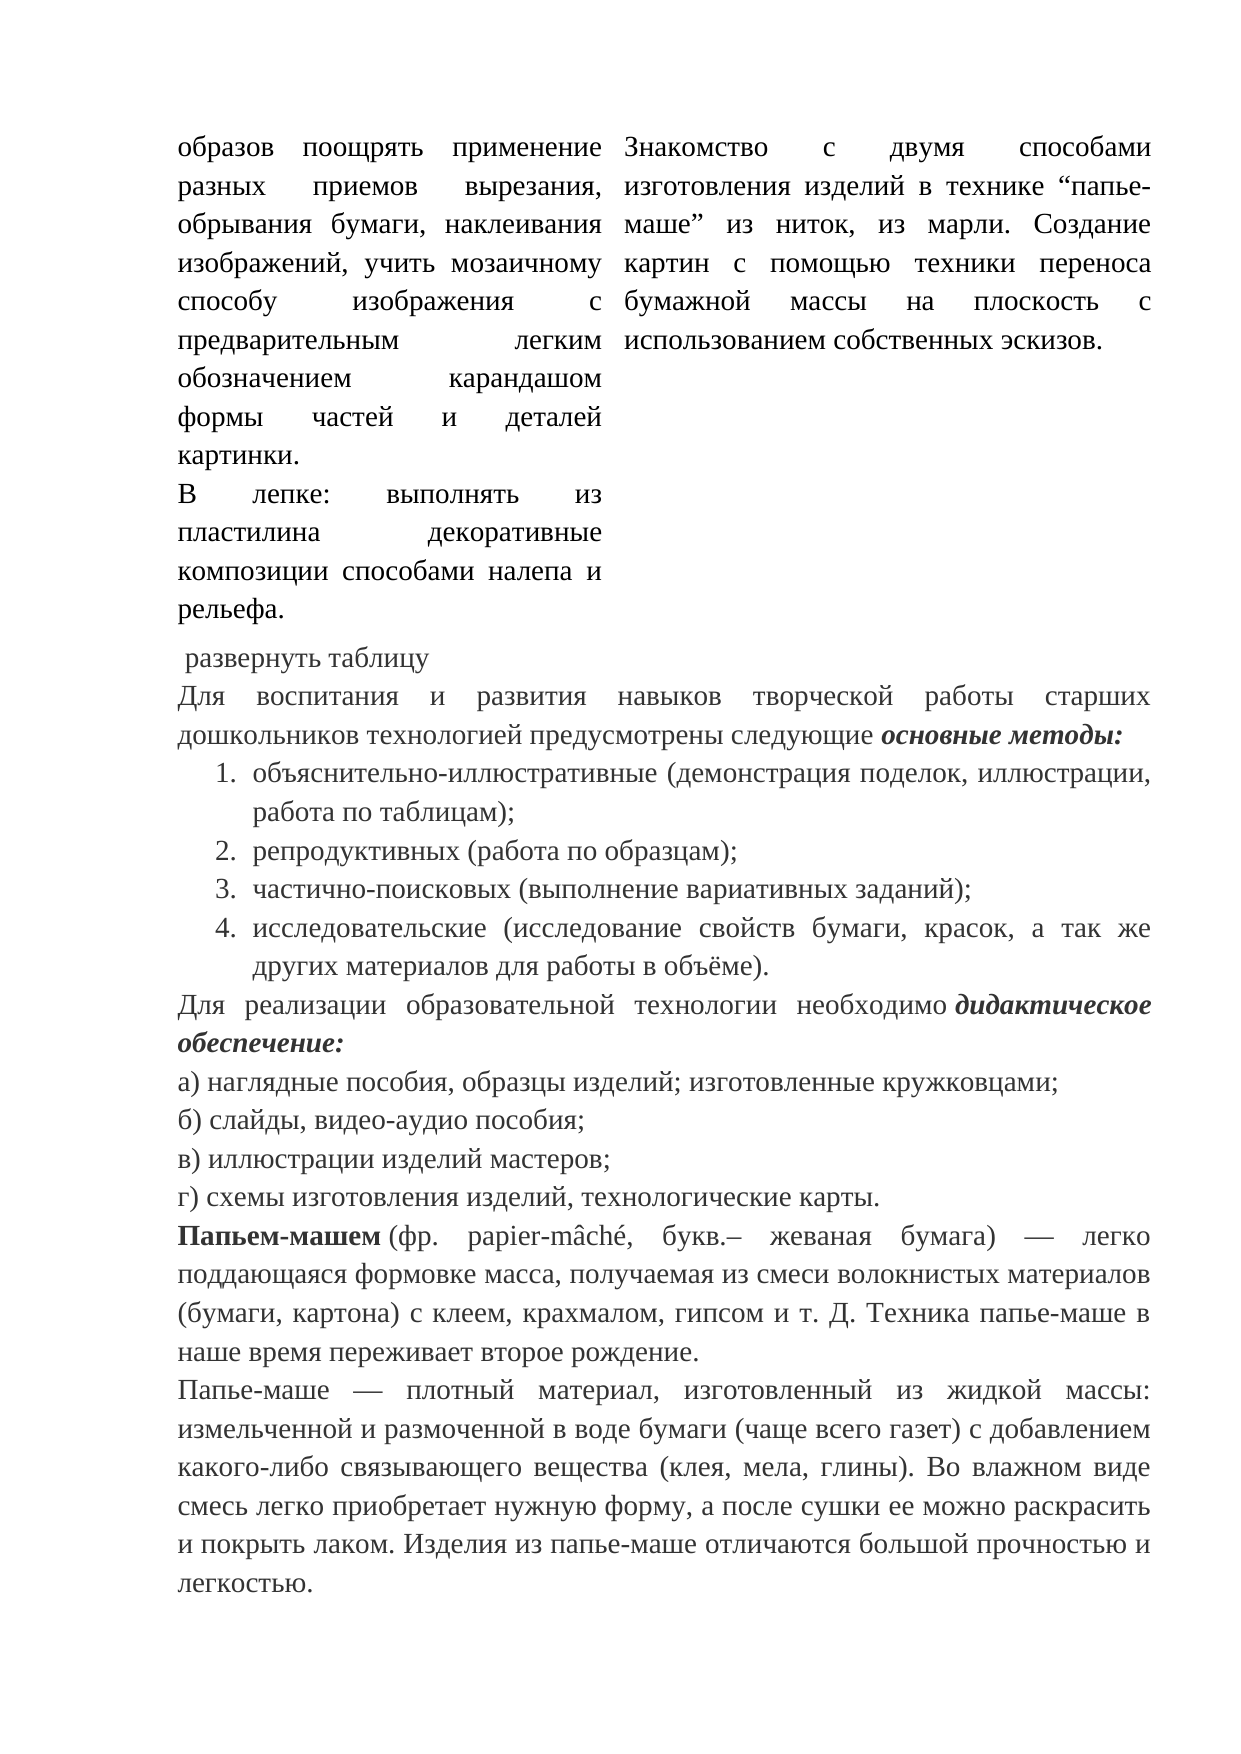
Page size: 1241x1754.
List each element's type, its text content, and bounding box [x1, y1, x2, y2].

text б) слайды, видео-аудио пособия; [177, 1102, 1152, 1136]
text г) схемы изготовления изделий, технологические карты. [177, 1179, 1152, 1213]
text Для реализации образовательной технологии необходимо дидактическое обеспечение: [177, 987, 1152, 1059]
text а) наглядные пособия, образцы изделий; изготовленные кружковцами; [177, 1064, 1152, 1097]
text развернуть таблицу [177, 640, 1152, 673]
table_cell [166, 118, 613, 640]
list объяснительно-иллюстративные (демонстрация поделок, иллюстрации, работа по таблицам); [215, 756, 1152, 828]
text Папьем-машем (фр. papier-mâché, букв.– жеваная бумага) — легко поддающаяся формовке масса, получаемая из смеси волокнистых материалов (бумаги, картона) с клеем, крахмалом, гипсом и т. Д. Техника папье-маше в наше время переживает второе рождение. [177, 1218, 1152, 1367]
list исследовательские (исследование свойств бумаги, красок, а так же других материалов для работы в объёме). [215, 910, 1152, 982]
text Папье-маше — плотный материал, изготовленный из жидкой массы: измельченной и размоченной в воде бумаги (чаще всего газет) с добавлением какого-либо связывающего вещества (клея, мела, глины). Во влажном виде смесь легко приобретает нужную форму, а после сушки ее можно раскрасить и покрыть лаком. Изделия из папье-маше отличаются большой прочностью и легкостью. [177, 1372, 1152, 1598]
text в) иллюстрации изделий мастеров; [177, 1141, 1152, 1174]
list репродуктивных (работа по образцам); [215, 833, 1152, 866]
list частично-поисковых (выполнение вариативных заданий); [215, 871, 1152, 905]
text Для воспитания и развития навыков творческой работы старших дошкольников технологией предусмотрены следующие основные методы: [177, 678, 1152, 751]
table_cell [613, 118, 1163, 640]
